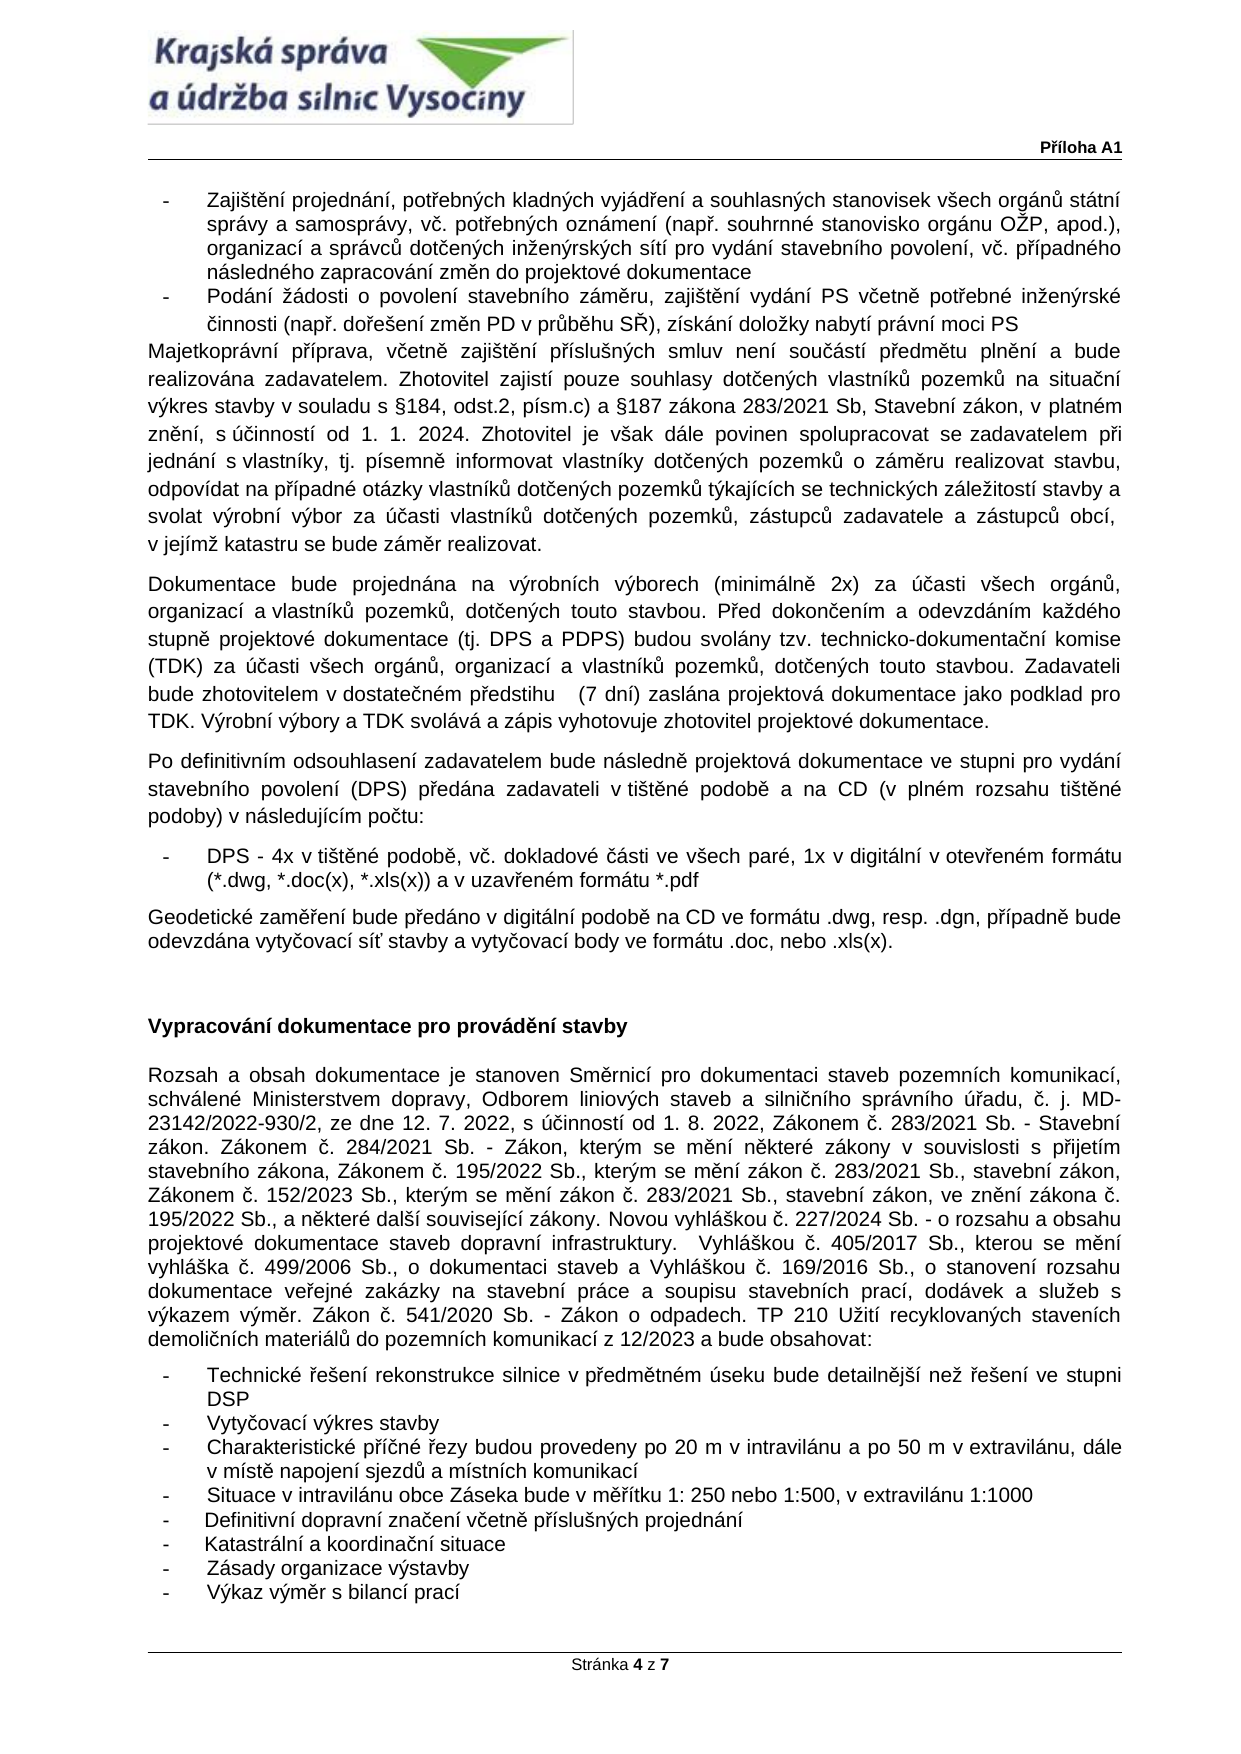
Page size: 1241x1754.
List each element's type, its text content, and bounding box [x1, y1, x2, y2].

list Výkaz výměr s bilancí prací [162, 1579, 1122, 1604]
list Zásady organizace výstavby [162, 1555, 1122, 1579]
list Situace v intravilánu obce Záseka bude v měřítku 1: 250 nebo 1:500, v extravilánu 1:1000 [162, 1483, 1122, 1507]
text Dokumentace bude projednána na výrobních výborech (minimálně 2x) za účasti všech orgánů, organizací a vlastníků pozemků, dotčených touto stavbou. Před dokončením a odevzdáním každého stupně projektové dokumentace (tj. DPS a PDPS) budou svolány tzv. technicko-dokumentační komise (TDK) za účasti všech orgánů, organizací a vlastníků pozemků, dotčených touto stavbou. Zadavateli bude zhotovitelem v dostatečném předstihu (7 dní) zaslána projektová dokumentace jako podklad pro TDK. Výrobní výbory a TDK svolává a zápis vyhotovuje zhotovitel projektové dokumentace. [148, 571, 1122, 733]
text - Katastrální a koordinační situace [162, 1531, 1122, 1555]
list Vytyčovací výkres stavby [162, 1411, 1122, 1435]
list Technické řešení rekonstrukce silnice v předmětném úseku bude detailnější než řešení ve stupni DSP [162, 1363, 1122, 1411]
text Majetkoprávní příprava, včetně zajištění příslušných smluv není součástí předmětu plnění a bude realizována zadavatelem. Zhotovitel zajistí pouze souhlasy dotčených vlastníků pozemků na situační výkres stavby v souladu s §184, odst.2, písm.c) a §187 zákona 283/2021 Sb, Stavební zákon, v platném znění, s účinností od 1. 1. 2024. Zhotovitel je však dále povinen spolupracovat se zadavatelem při jednání s vlastníky, tj. písemně informovat vlastníky dotčených pozemků o záměru realizovat stavbu, odpovídat na případné otázky vlastníků dotčených pozemků týkajících se technických záležitostí stavby a svolat výrobní výbor za účasti vlastníků dotčených pozemků, zástupců zadavatele a zástupců obcí, v jejímž katastru se bude záměr realizovat. [148, 339, 1122, 555]
text Geodetické zaměření bude předáno v digitální podobě na CD ve formátu .dwg, resp. .dgn, případně bude odevzdána vytyčovací síť stavby a vytyčovací body ve formátu .doc, nebo .xls(x). [148, 904, 1122, 952]
list Zajištění projednání, potřebných kladných vyjádření a souhlasných stanovisek všech orgánů státní správy a samosprávy, vč. potřebných oznámení (např. souhrnné stanovisko orgánu OŽP, apod.), organizací a správců dotčených inženýrských sítí pro vydání stavebního povolení, vč. případného následného zapracování změn do projektové dokumentace [162, 188, 1122, 284]
text Po definitivním odsouhlasení zadavatelem bude následně projektová dokumentace ve stupni pro vydání stavebního povolení (DPS) předána zadavateli v tištěné podobě a na CD (v plném rozsahu tištěné podoby) v následujícím počtu: [148, 749, 1122, 828]
list Podání žádosti o povolení stavebního záměru, zajištění vydání PS včetně potřebné inženýrské činnosti (např. dořešení změn PD v průběhu SŘ), získání doložky nabytí právní moci PS [162, 284, 1122, 335]
picture [147, 30, 574, 126]
text - Definitivní dopravní značení včetně příslušných projednání [162, 1507, 1122, 1531]
list Charakteristické příčné řezy budou provedeny po 20 m v intravilánu a po 50 m v extravilánu, dále v místě napojení sjezdů a místních komunikací [162, 1435, 1122, 1483]
text Rozsah a obsah dokumentace je stanoven Směrnicí pro dokumentaci staveb pozemních komunikací, schválené Ministerstvem dopravy, Odborem liniových staveb a silničního správního úřadu, č. j. MD-23142/2022-930/2, ze dne 12. 7. 2022, s účinností od 1. 8. 2022, Zákonem č. 283/2021 Sb. - Stavební zákon. Zákonem č. 284/2021 Sb. - Zákon, kterým se mění některé zákony v souvislosti s přijetím stavebního zákona, Zákonem č. 195/2022 Sb., kterým se mění zákon č. 283/2021 Sb., stavební zákon, Zákonem č. 152/2023 Sb., kterým se mění zákon č. 283/2021 Sb., stavební zákon, ve znění zákona č. 195/2022 Sb., a některé další související zákony. Novou vyhláškou č. 227/2024 Sb. - o rozsahu a obsahu projektové dokumentace staveb dopravní infrastruktury. Vyhláškou č. 405/2017 Sb., kterou se mění vyhláška č. 499/2006 Sb., o dokumentaci staveb a Vyhláškou č. 169/2016 Sb., o stanovení rozsahu dokumentace veřejné zakázky na stavební práce a soupisu stavebních prací, dodávek a služeb s výkazem výměr. Zákon č. 541/2020 Sb. - Zákon o odpadech. TP 210 Užití recyklovaných staveních demoličních materiálů do pozemních komunikací z 12/2023 a bude obsahovat: [148, 1063, 1122, 1350]
text Vypracování dokumentace pro provádění stavby [148, 1014, 1122, 1038]
list DPS - 4x v tištěné podobě, vč. dokladové části ve všech paré, 1x v digitální v otevřeném formátu (*.dwg, *.doc(x), *.xls(x)) a v uzavřeném formátu *.pdf [162, 844, 1122, 892]
